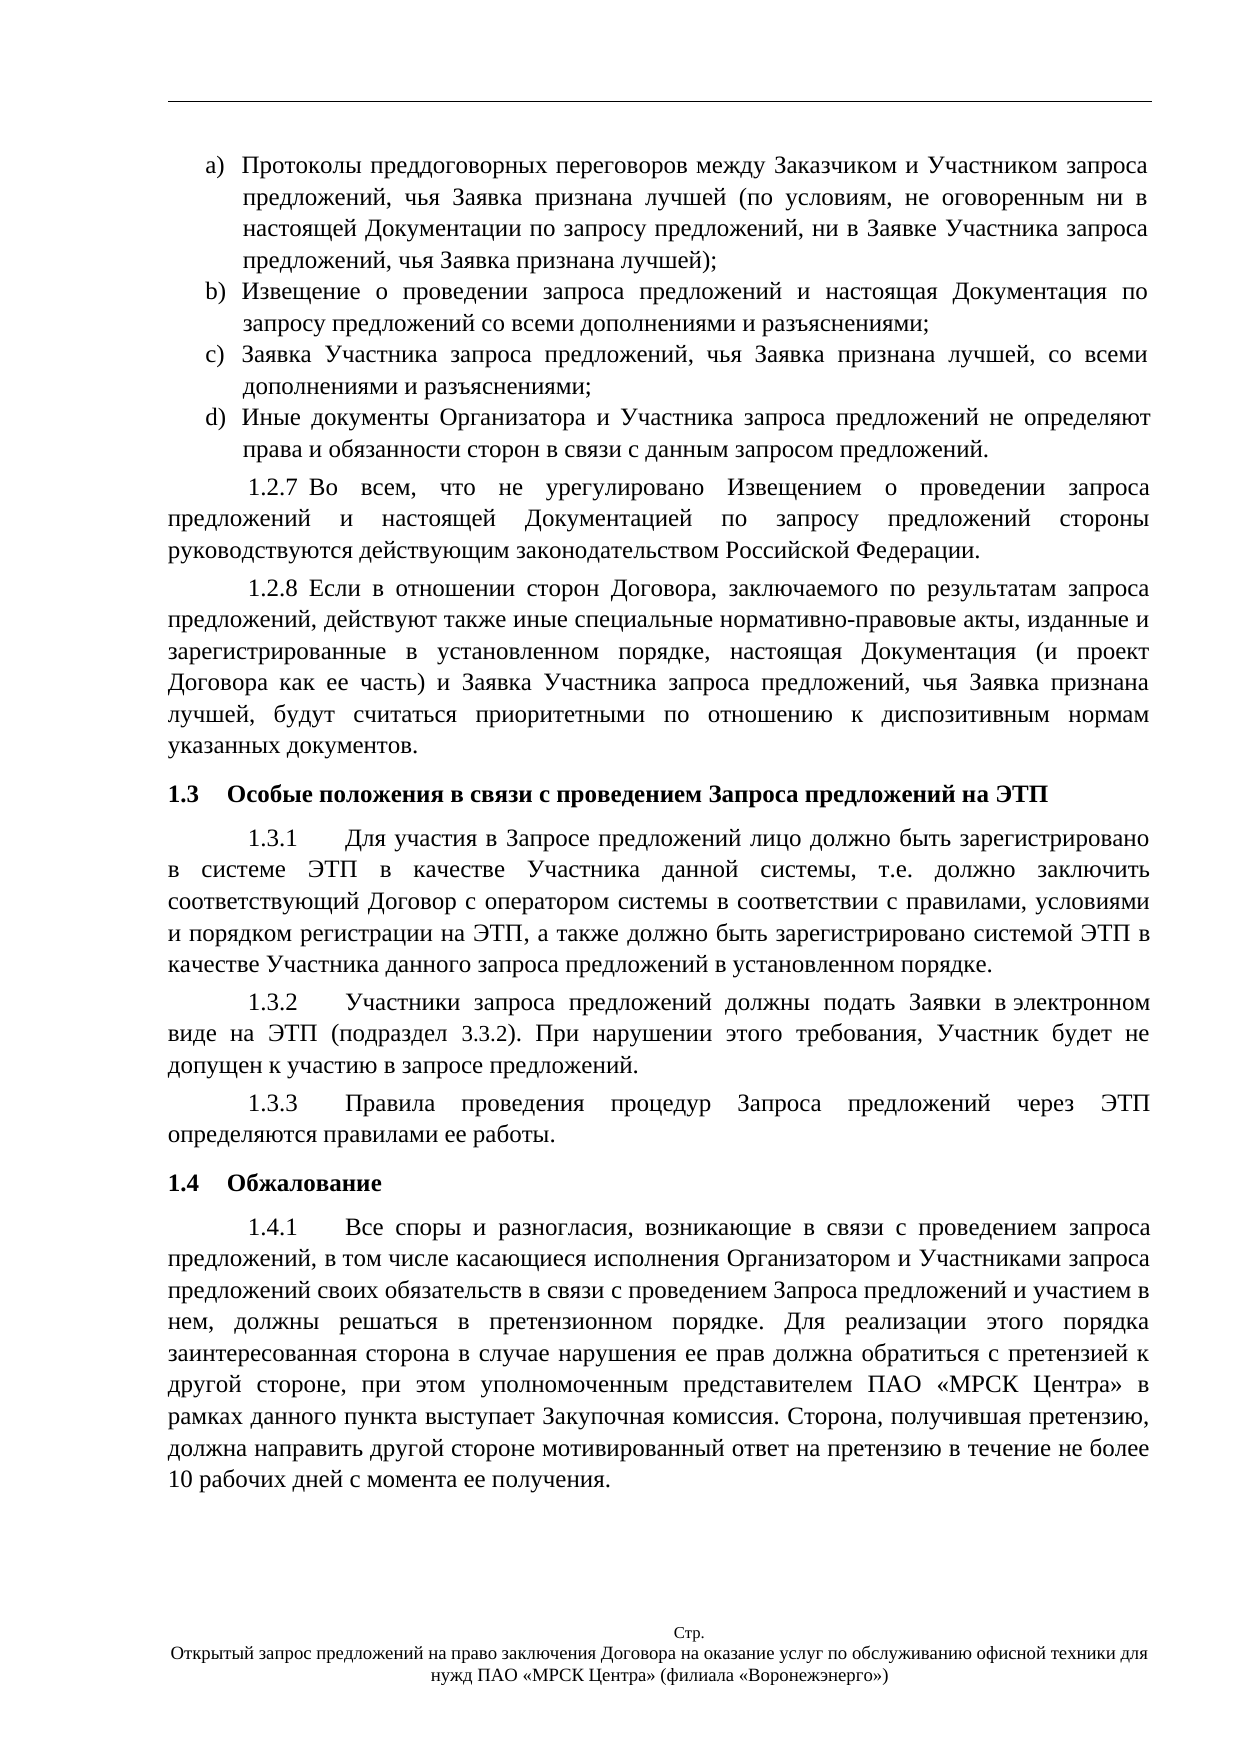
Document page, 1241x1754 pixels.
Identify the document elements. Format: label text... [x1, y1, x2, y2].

list Все споры и разногласия, возникающие в связи с проведением запроса предложений, в том числе касающиеся исполнения Организатором и Участниками запроса предложений своих обязательств в связи с проведением Запроса предложений и участием в нем, должны решаться в претензионном порядке. Для реализации этого порядка заинтересованная сторона в случае нарушения ее прав должна обратиться с претензией к другой стороне, при этом уполномоченным представителем ПАО «МРСК Центра» в рамках данного пункта выступает Закупочная комиссия. Сторона, получившая претензию, должна направить другой стороне мотивированный ответ на претензию в течение не более 10 рабочих дней с момента ее получения. [168, 1212, 1150, 1493]
list Извещение о проведении запроса предложений и настоящая Документация по запросу предложений со всеми дополнениями и разъяснениями; [205, 276, 1148, 337]
list Во всем, что не урегулировано Извещением о проведении запроса предложений и настоящей Документацией по запросу предложений стороны руководствуются действующим законодательством Российской Федерации. [168, 472, 1150, 564]
list Иные документы Организатора и Участника запроса предложений не определяют права и обязанности сторон в связи с данным запросом предложений. [205, 402, 1152, 463]
subtitle Обжалование [168, 1168, 1152, 1196]
list Правила проведения процедур Запроса предложений через ЭТП определяются правилами ее работы. [168, 1088, 1150, 1148]
subtitle Особые положения в связи с проведением Запроса предложений на ЭТП [168, 779, 1152, 808]
list Если в отношении сторон Договора, заключаемого по результатам запроса предложений, действуют также иные специальные нормативно-правовые акты, изданные и зарегистрированные в установленном порядке, настоящая Документация (и проект Договора как ее часть) и Заявка Участника запроса предложений, чья Заявка признана лучшей, будут считаться приоритетными по отношению к диспозитивным нормам указанных документов. [168, 573, 1150, 759]
list Протоколы преддоговорных переговоров между Заказчиком и Участником запроса предложений, чья Заявка признана лучшей (по условиям, не оговоренным ни в настоящей Документации по запросу предложений, ни в Заявке Участника запроса предложений, чья Заявка признана лучшей); [205, 150, 1149, 273]
list Участники запроса предложений должны подать Заявки в электронном виде на ЭТП (подраздел 3.3.2). При нарушении этого требования, Участник будет не допущен к участию в запросе предложений. [168, 987, 1150, 1079]
list Заявка Участника запроса предложений, чья Заявка признана лучшей, со всеми дополнениями и разъяснениями; [205, 339, 1148, 400]
list Для участия в Запросе предложений лицо должно быть зарегистрировано в системе ЭТП в качестве Участника данной системы, т.е. должно заключить соответствующий Договор с оператором системы в соответствии с правилами, условиями и порядком регистрации на ЭТП, а также должно быть зарегистрировано системой ЭТП в качестве Участника данного запроса предложений в установленном порядке. [168, 823, 1150, 978]
